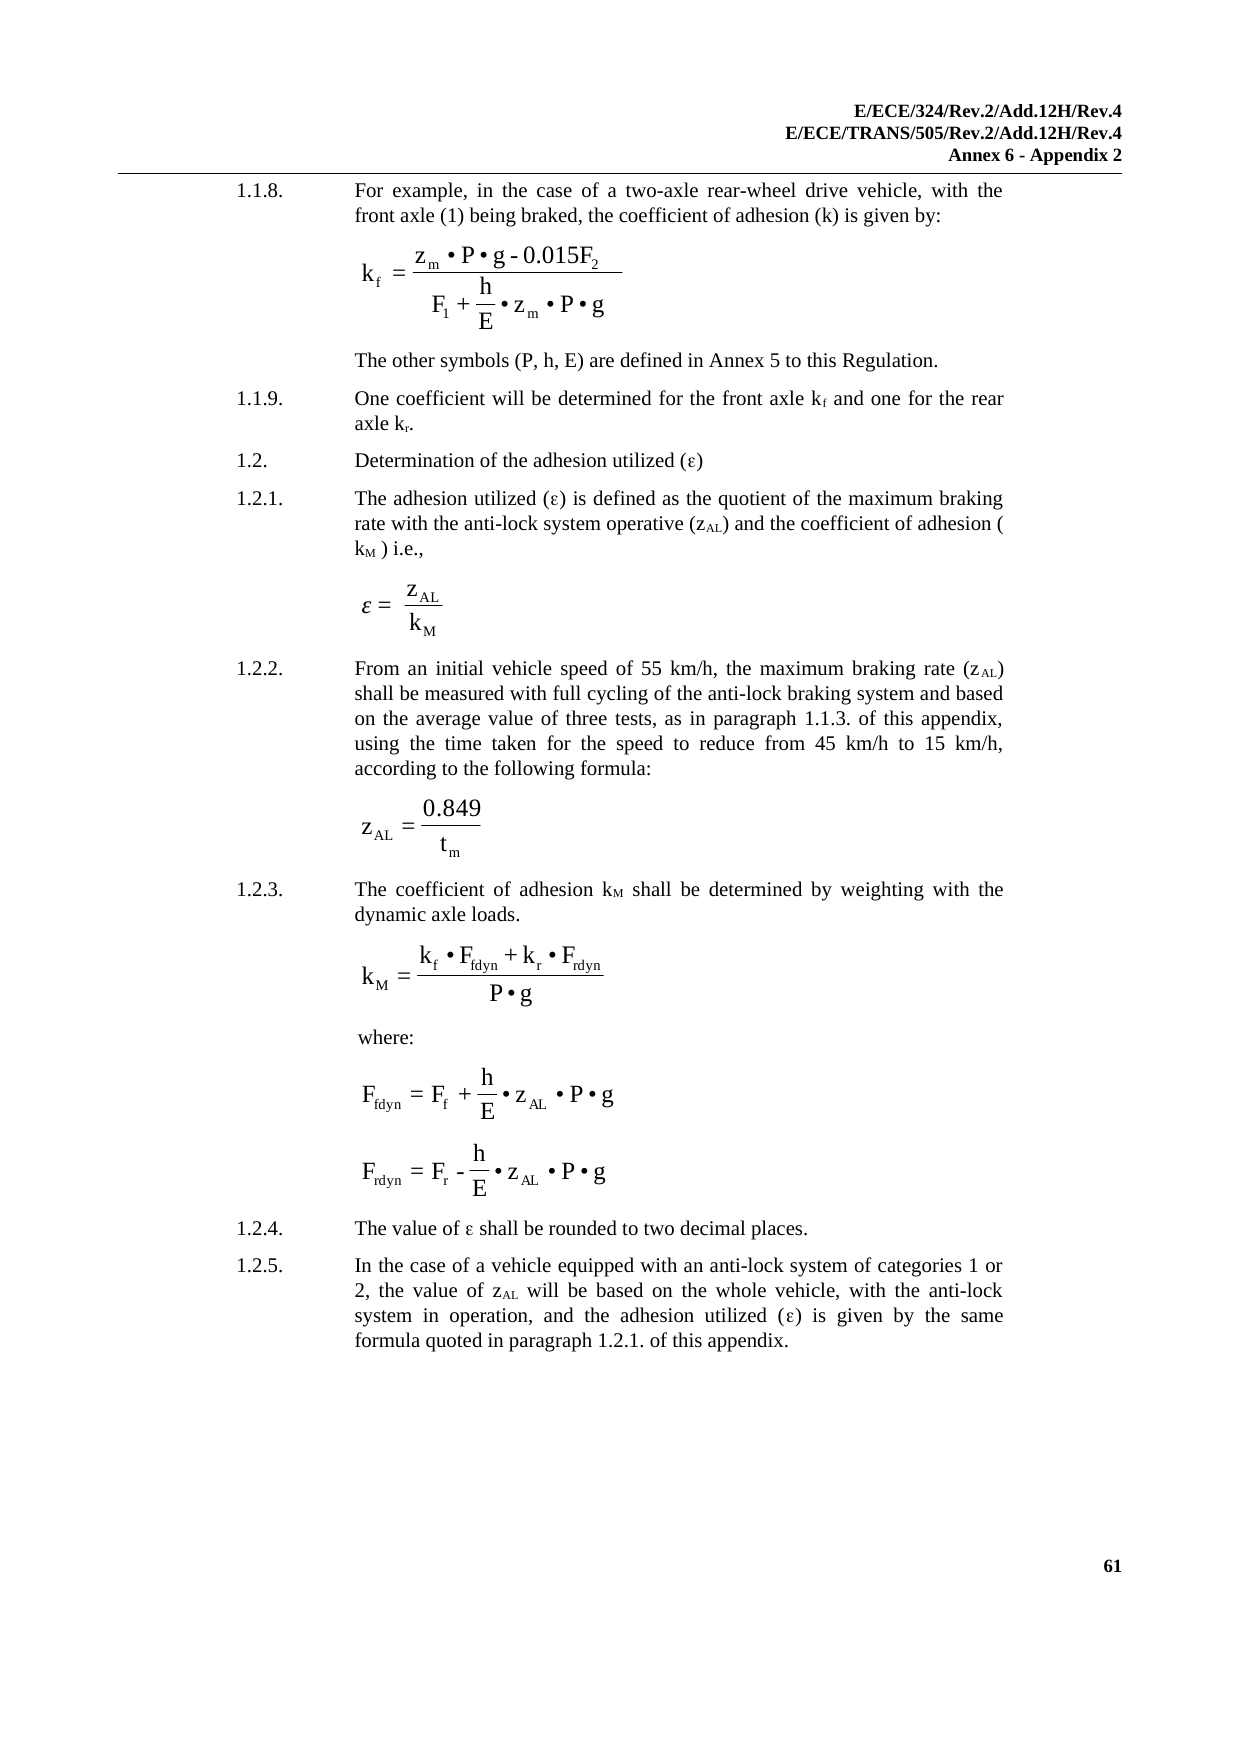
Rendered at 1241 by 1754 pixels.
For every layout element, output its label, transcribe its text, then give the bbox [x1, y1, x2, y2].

text 1.2.1. The adhesion utilized () is defined as the quotient of the maximum braking rate with the anti-lock system operative (zAL) and the coefficient of adhesion ( kM ) i.e., [236, 485, 1004, 560]
text 1.2.2. From an initial vehicle speed of 55 km/h, the maximum braking rate (zAL) shall be measured with full cycling of the anti-lock braking system and based on the average value of three tests, as in paragraph 1.1.3. of this appendix, using the time taken for the speed to reduce from 45 km/h to 15 km/h, according to the following formula: [236, 655, 1004, 780]
text 1.2.4. The value of shall be rounded to two decimal places. [236, 1215, 1004, 1240]
text 1.1.9. One coefficient will be determined for the front axle kf and one for the rear axle kr. [236, 385, 1004, 435]
text 1.2. Determination of the adhesion utilized () [236, 447, 1004, 472]
text 1.2.3. The coefficient of adhesion kM shall be determined by weighting with the dynamic axle loads. [236, 876, 1004, 926]
text 1.2.5. In the case of a vehicle equipped with an anti-lock system of categories 1 or 2, the value of zAL will be based on the whole vehicle, with the anti-lock system in operation, and the adhesion utilized () is given by the same formula quoted in paragraph 1.2.1. of this appendix. [236, 1252, 1004, 1352]
text where: [118, 1024, 1122, 1049]
text The other symbols (P, h, E) are defined in Annex 5 to this Regulation. [236, 347, 1004, 372]
text 1.1.8. For example, in the case of a two-axle rear-wheel drive vehicle, with the front axle (1) being braked, the coefficient of adhesion (k) is given by: [236, 177, 1004, 227]
